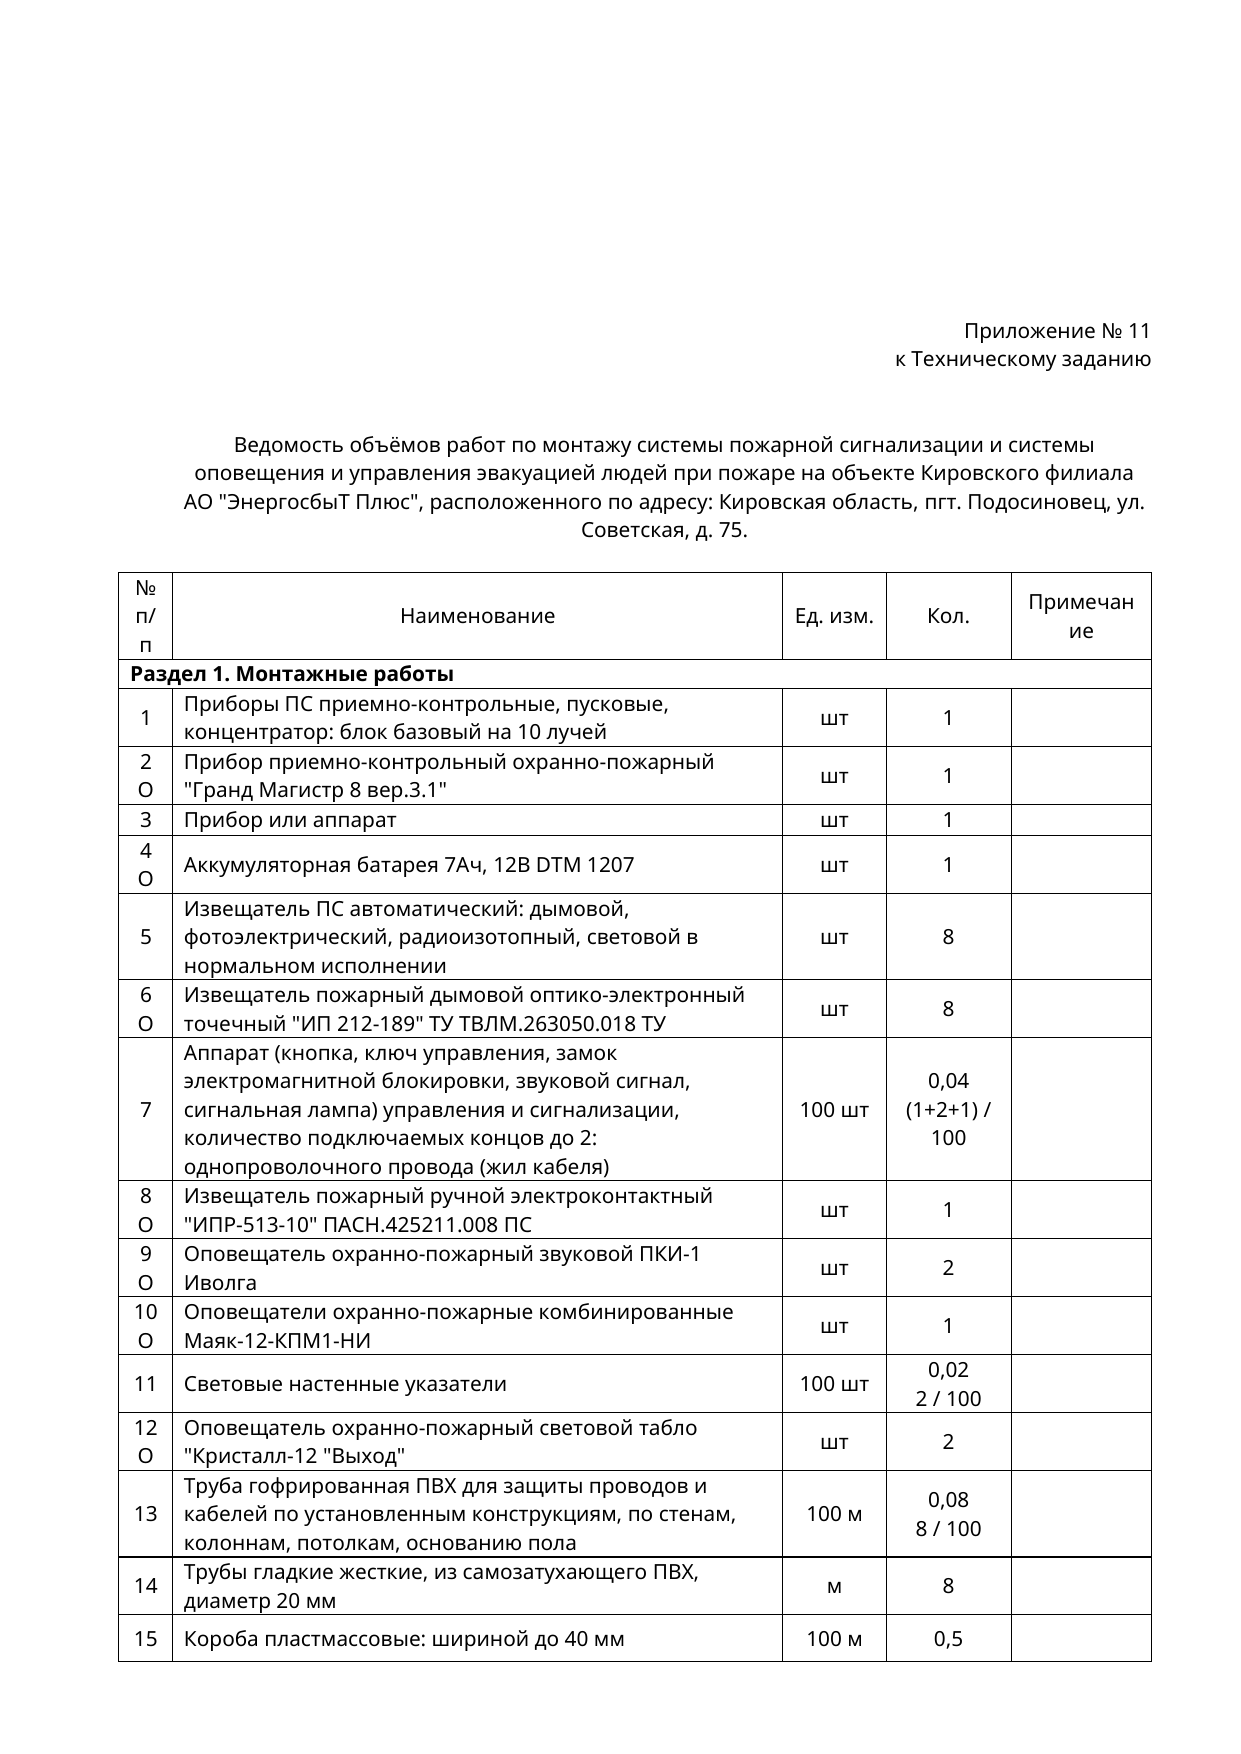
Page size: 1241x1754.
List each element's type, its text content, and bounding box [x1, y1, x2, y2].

table_cell Трубы гладкие жесткие, из самозатухающего ПВХ, диаметр 20 мм [173, 1558, 782, 1614]
table_cell [1012, 894, 1151, 979]
table_cell Труба гофрированная ПВХ для защиты проводов и кабелей по установленным конструкциям, по стенам, колоннам, потолкам, основанию пола [173, 1471, 782, 1556]
table_cell шт [783, 836, 886, 893]
table_cell шт [783, 980, 886, 1037]
table_cell Извещатель пожарный ручной электроконтактный "ИПР-513-10" ПАСН.425211.008 ПС [173, 1181, 782, 1238]
table_cell шт [783, 747, 886, 804]
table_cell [173, 1615, 782, 1661]
table_cell 9 О [119, 1239, 172, 1296]
table_cell 100 шт [783, 1038, 886, 1180]
text Приложение № 11 [177, 316, 1152, 344]
table_cell [1012, 836, 1151, 893]
table_cell 2 [887, 1413, 1011, 1470]
table_cell шт [783, 689, 886, 746]
table_cell 3 [119, 805, 172, 835]
table_cell [1012, 1038, 1151, 1180]
table_cell Прибор приемно-контрольный охранно-пожарный "Гранд Магистр 8 вер.3.1" [173, 747, 782, 804]
table_cell [1012, 689, 1151, 746]
table_cell Оповещатель охранно-пожарный звуковой ПКИ-1 Иволга [173, 1239, 782, 1296]
table_cell 100 м [783, 1615, 886, 1661]
table_cell 15 [119, 1615, 172, 1661]
table_cell шт [783, 1239, 886, 1296]
table_header № п/п [119, 573, 172, 658]
table_cell 1 [887, 836, 1011, 893]
table_cell 1 [887, 1181, 1011, 1238]
table_cell 1 [887, 689, 1011, 746]
table_header Кол. [887, 573, 1011, 658]
table_cell шт [783, 805, 886, 835]
table_cell 2 [887, 1239, 1011, 1296]
table_cell 1 [887, 1297, 1011, 1354]
table_cell шт [783, 1297, 886, 1354]
table_cell [1012, 1471, 1151, 1556]
table_cell Световые настенные указатели [173, 1355, 782, 1412]
table_cell 12 О [119, 1413, 172, 1470]
table_cell 1 [887, 805, 1011, 835]
table_cell [1012, 1181, 1151, 1238]
table_cell 2 О [119, 747, 172, 804]
table_cell [1012, 805, 1151, 835]
table_cell 13 [119, 1471, 172, 1556]
table_cell 100 шт [783, 1355, 886, 1412]
table_cell 0,02 2 / 100 [887, 1355, 1011, 1412]
table_cell 8 О [119, 1181, 172, 1238]
table_cell 6 О [119, 980, 172, 1037]
table_header Ед. изм. [783, 573, 886, 658]
table_cell 5 [119, 894, 172, 979]
table_cell Извещатель пожарный дымовой оптико-электронный точечный "ИП 212-189" ТУ ТВЛМ.263050.018 ТУ [173, 980, 782, 1037]
table_cell Прибор или аппарат [173, 805, 782, 835]
table_cell Раздел 1. Монтажные работы [119, 660, 1151, 688]
table_cell 1 [887, 747, 1011, 804]
table_cell Аппарат (кнопка, ключ управления, замок электромагнитной блокировки, звуковой сигнал, сигнальная лампа) управления и сигнализации, количество подключаемых концов до 2: однопроволочного провода (жил кабеля) [173, 1038, 782, 1180]
table_cell м [783, 1558, 886, 1614]
table_header Наименование [173, 573, 782, 658]
table_cell 14 [119, 1558, 172, 1614]
table_cell [1012, 1297, 1151, 1354]
table_cell 10 О [119, 1297, 172, 1354]
table_cell 0,5 50 / 100 [887, 1615, 1011, 1661]
table_cell Приборы ПС приемно-контрольные, пусковые, концентратор: блок базовый на 10 лучей [173, 689, 782, 746]
table_cell Извещатель ПС автоматический: дымовой, фотоэлектрический, радиоизотопный, световой в нормальном исполнении [173, 894, 782, 979]
table_cell шт [783, 894, 886, 979]
table_cell 8 [887, 894, 1011, 979]
table_cell Аккумуляторная батарея 7Ач, 12В DTM 1207 [173, 836, 782, 893]
table_cell 11 [119, 1355, 172, 1412]
table_cell [1012, 980, 1151, 1037]
table_cell шт [783, 1181, 886, 1238]
text к Техническому заданию [177, 344, 1152, 373]
table_cell 100 м [783, 1471, 886, 1556]
table_cell [1012, 1558, 1151, 1614]
table_cell 1 [119, 689, 172, 746]
table_cell 8 [887, 980, 1011, 1037]
table_cell 0,08 8 / 100 [887, 1471, 1011, 1556]
table_cell шт [783, 1413, 886, 1470]
table_cell [1012, 747, 1151, 804]
table_cell [1012, 1413, 1151, 1470]
table_cell [1012, 1239, 1151, 1296]
table_cell 7 [119, 1038, 172, 1180]
text Ведомость объёмов работ по монтажу системы пожарной сигнализации и системы оповещения и управления эвакуацией людей при пожаре на объекте Кировского филиала АО "ЭнергосбыТ Плюс", расположенного по адресу: Кировская область, пгт. Подосиновец, ул. Советская, д. 75. [177, 430, 1152, 544]
table_cell [1012, 1615, 1151, 1661]
table_header Примечание [1012, 573, 1151, 658]
table_cell 4 О [119, 836, 172, 893]
table_cell 8 [887, 1558, 1011, 1614]
table_cell Оповещатель охранно-пожарный световой табло "Кристалл-12 "Выход" [173, 1413, 782, 1470]
table_cell 0,04 (1+2+1) / 100 [887, 1038, 1011, 1180]
table_cell [1012, 1355, 1151, 1412]
table_cell Оповещатели охранно-пожарные комбинированные Маяк-12-КПМ1-НИ [173, 1297, 782, 1354]
